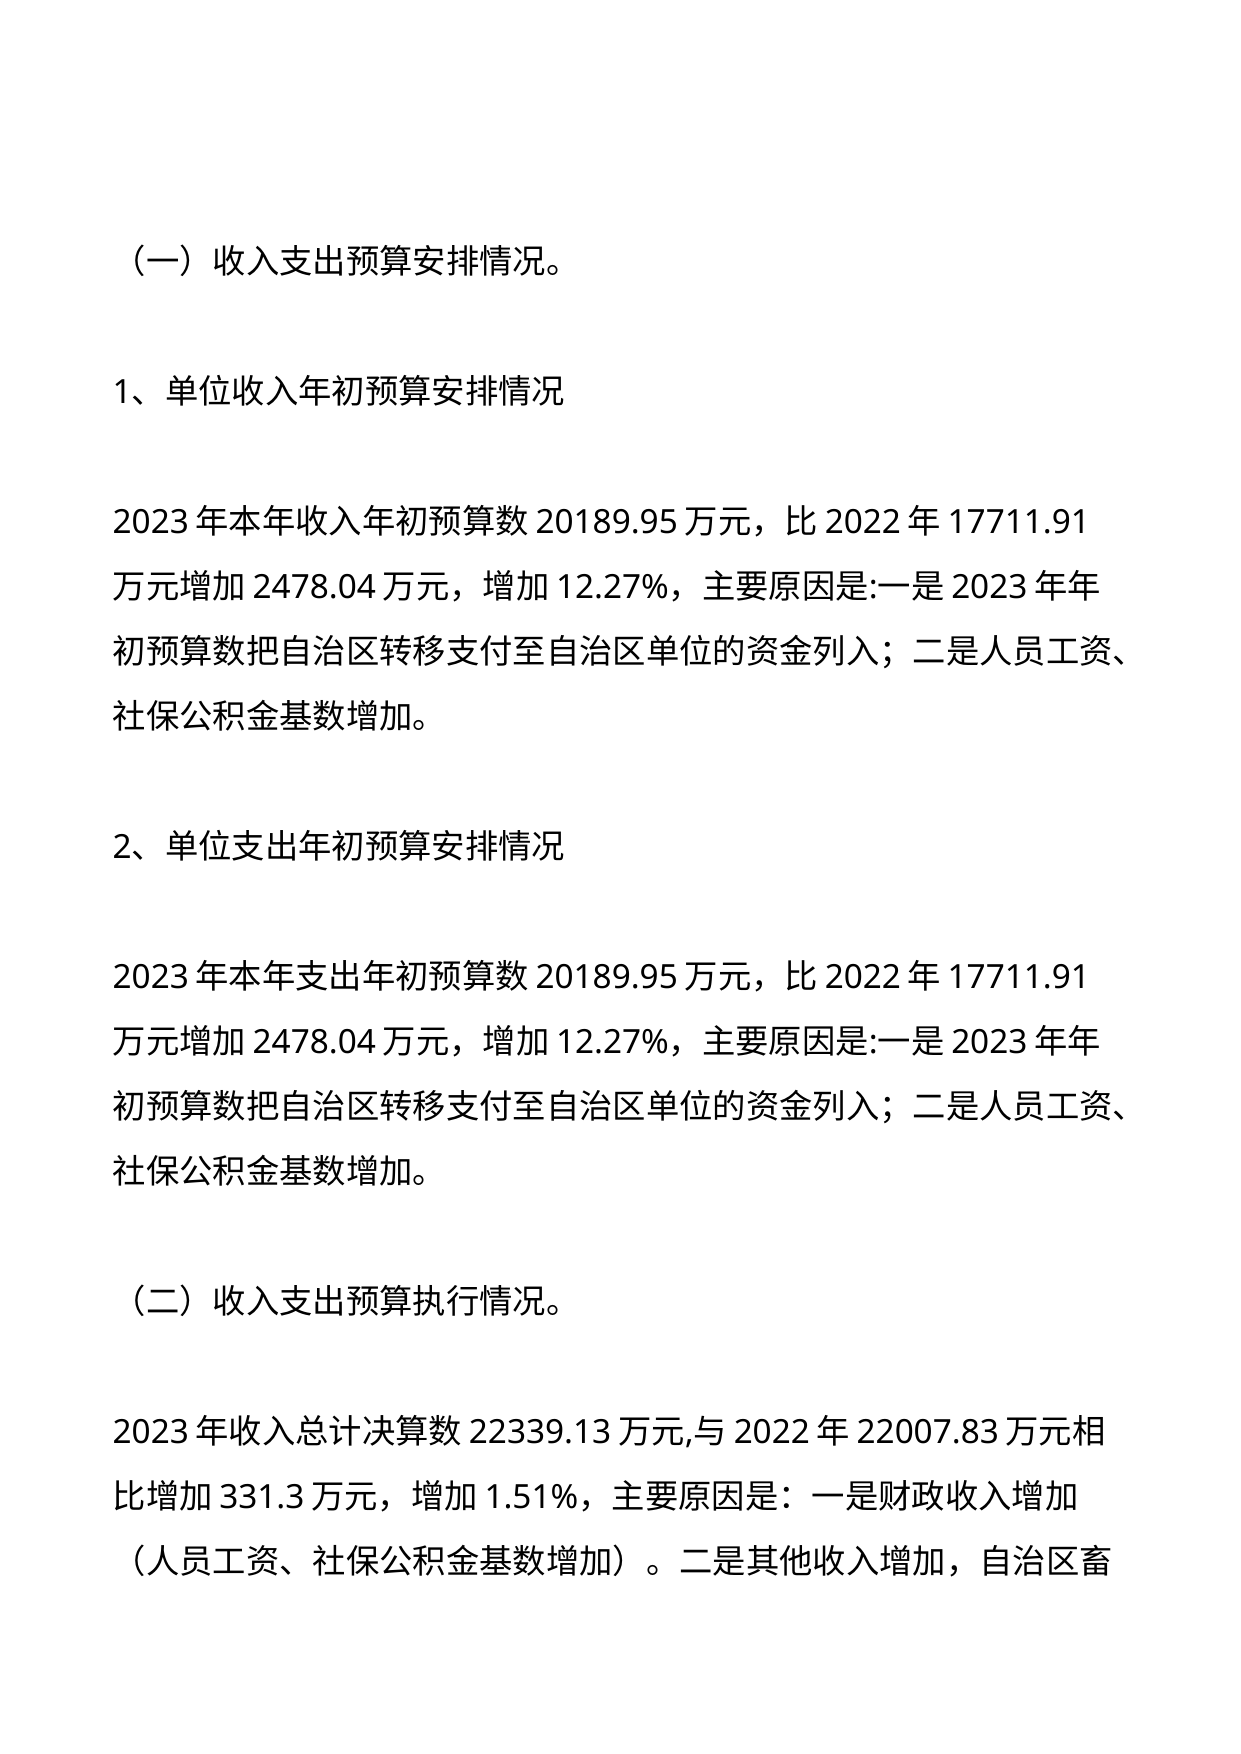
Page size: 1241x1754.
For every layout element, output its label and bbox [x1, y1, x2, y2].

text [112, 162, 1128, 1592]
